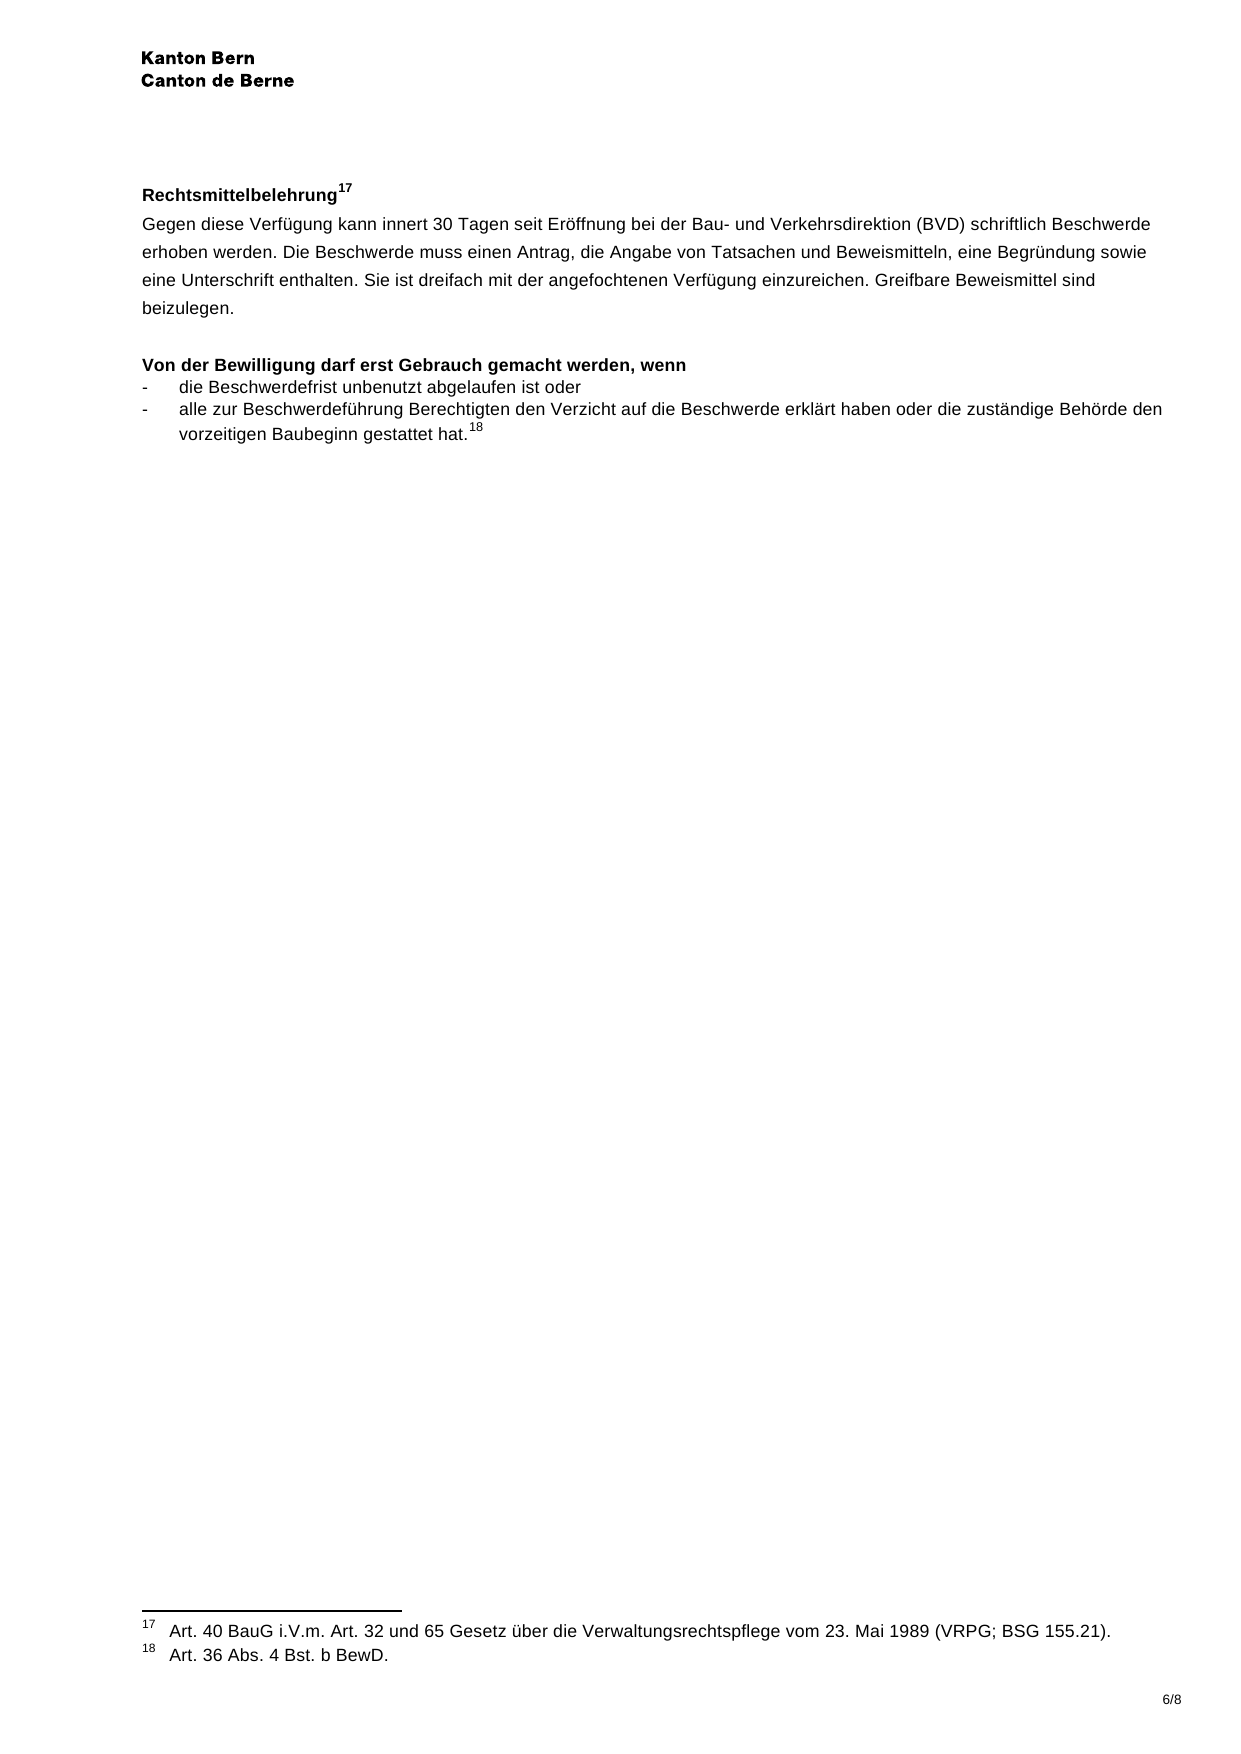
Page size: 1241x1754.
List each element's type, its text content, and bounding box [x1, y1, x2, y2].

text Rechtsmittelbelehrung [142, 178, 1181, 206]
text die Beschwerdefrist unbenutzt abgelaufen ist oder [142, 375, 1181, 397]
text Von der Bewilligung darf erst Gebrauch gemacht werden, wenn [142, 347, 1181, 375]
text alle zur Beschwerdeführung Berechtigten den Verzicht auf die Beschwerde erklärt haben oder die zuständige Behörde den vorzeitigen Baubeginn gestattet hat. [142, 397, 1181, 445]
text Gegen diese Verfügung kann innert 30 Tagen seit Eröffnung bei der Bau- und Verkehrsdirektion (BVD) schriftlich Beschwerde erhoben werden. Die Beschwerde muss einen Antrag, die Angabe von Tatsachen und Beweismitteln, eine Begründung sowie eine Unterschrift enthalten. Sie ist dreifach mit der angefochtenen Verfügung einzureichen. Greifbare Beweismittel sind beizulegen. [142, 206, 1181, 318]
